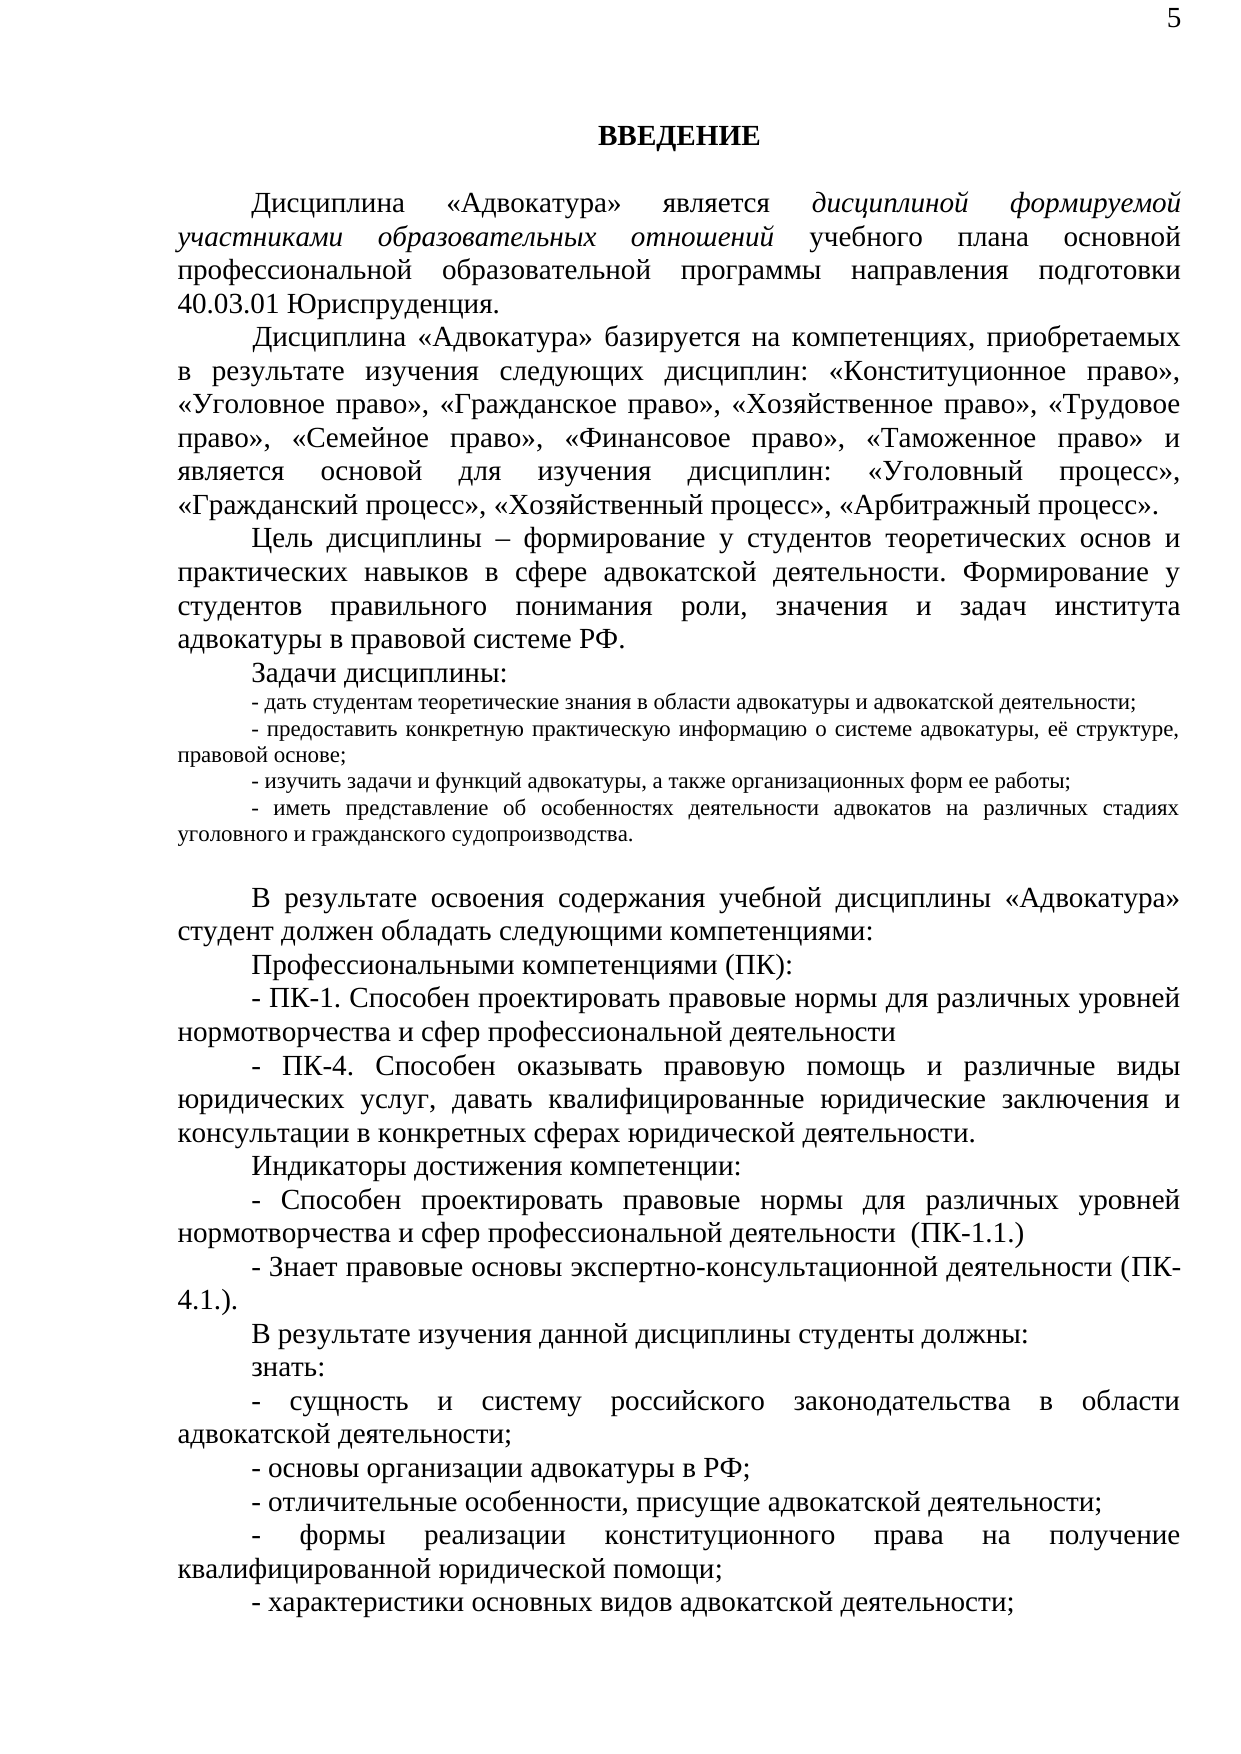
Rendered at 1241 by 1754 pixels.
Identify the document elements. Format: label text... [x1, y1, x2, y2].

text Дисциплина «Адвокатура» является дисциплиной формируемой участниками образовательных отношений учебного плана основной профессиональной образовательной программы направления подготовки 40.03.01 Юриспруденция. [177, 185, 1181, 319]
text - отличительные особенности, присущие адвокатской деятельности; [177, 1484, 1181, 1517]
text - характеристики основных видов адвокатской деятельности; [177, 1584, 1181, 1618]
text знать: [177, 1349, 1181, 1383]
text - сущность и систему российского законодательства в области адвокатской деятельности; [177, 1383, 1181, 1450]
list - изучить задачи и функций адвокатуры, а также организационных форм ее работы; [177, 767, 1181, 794]
text - ПК-1. Способен проектировать правовые нормы для различных уровней нормотворчества и сфер профессиональной деятельности [177, 981, 1181, 1048]
list - иметь представление об особенностях деятельности адвокатов на различных стадиях уголовного и гражданского судопроизводства. [177, 794, 1181, 846]
text Дисциплина «Адвокатура» базируется на компетенциях, приобретаемых в результате изучения следующих дисциплин: «Конституционное право», «Уголовное право», «Гражданское право», «Хозяйственное право», «Трудовое право», «Семейное право», «Финансовое право», «Таможенное право» и является основой для изучения дисциплин: «Уголовный процесс», «Гражданский процесс», «Хозяйственный процесс», «Арбитражный процесс». [177, 319, 1181, 521]
text В результате освоения содержания учебной дисциплины «Адвокатура» студент должен обладать следующими компетенциями: [177, 880, 1181, 947]
text - формы реализации конституционного права на получение квалифицированной юридической помощи; [177, 1517, 1181, 1584]
text Индикаторы достижения компетенции: [177, 1148, 1181, 1182]
text Профессиональными компетенциями (ПК): [177, 947, 1181, 981]
text ВВЕДЕНИЕ [177, 118, 1181, 152]
list - предоставить конкретную практическую информацию о системе адвокатуры, её структуре, правовой основе; [177, 715, 1181, 767]
text - ПК-4. Способен оказывать правовую помощь и различные виды юридических услуг, давать квалифицированные юридические заключения и консультации в конкретных сферах юридической деятельности. [177, 1048, 1181, 1148]
text - Способен проектировать правовые нормы для различных уровней нормотворчества и сфер профессиональной деятельности (ПК-1.1.) [177, 1182, 1181, 1249]
text Задачи дисциплины: [177, 655, 1181, 688]
text - Знает правовые основы экспертно-консультационной деятельности (ПК-4.1.). [177, 1249, 1181, 1316]
text Цель дисциплины – формирование у студентов теоретических основ и практических навыков в сфере адвокатской деятельности. Формирование у студентов правильного понимания роли, значения и задач института адвокатуры в правовой системе РФ. [177, 521, 1181, 655]
list - дать студентам теоретические знания в области адвокатуры и адвокатской деятельности; [177, 688, 1181, 715]
text В результате изучения данной дисциплины студенты должны: [177, 1316, 1181, 1349]
text - основы организации адвокатуры в РФ; [177, 1450, 1181, 1484]
